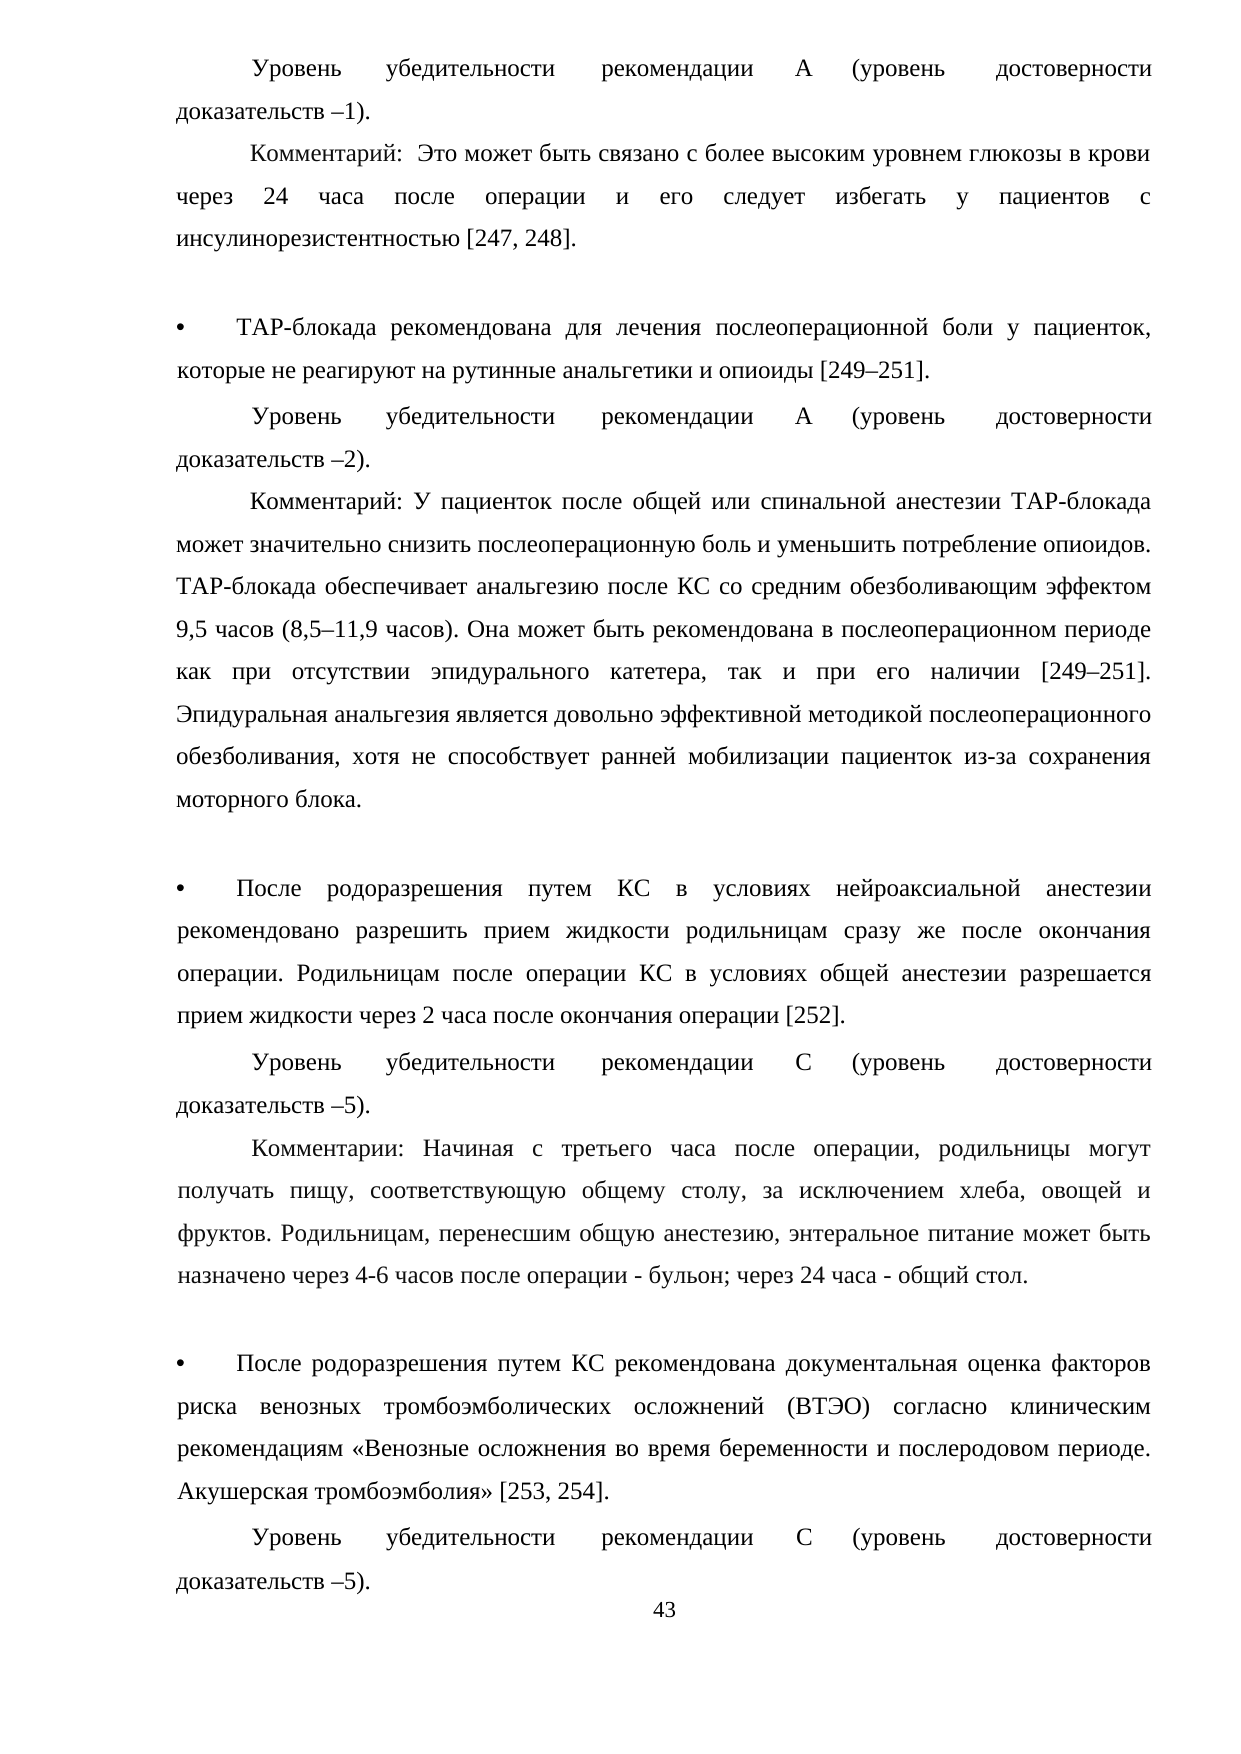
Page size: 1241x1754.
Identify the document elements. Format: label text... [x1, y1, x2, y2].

list TAP-блокада рекомендована для лечения послеоперационной боли у пациенток, которые не реагируют на рутинные анальгетики и опиоиды [249–251]. [176, 312, 1152, 383]
text доказательств –5). [176, 1566, 1158, 1594]
text доказательств –2). [176, 444, 1158, 472]
text Уровень убедительности рекомендации A (уровень достоверности [161, 53, 1158, 82]
text Комментарий: У пациенток после общей или спинальной анестезии TAP-блокада может значительно снизить послеоперационную боль и уменьшить потребление опиоидов. TAP-блокада обеспечивает анальгезию после КС со средним обезболивающим эффектом 9,5 часов (8,5–11,9 часов). Она может быть рекомендована в послеоперационном периоде как при отсутствии эпидурального катетера, так и при его наличии [249–251]. Эпидуральная анальгезия является довольно эффективной методикой послеоперационного обезболивания, хотя не способствует ранней мобилизации пациенток из-за сохранения моторного блока. [176, 486, 1152, 813]
text Уровень убедительности рекомендации С (уровень достоверности [161, 1522, 1158, 1551]
text доказательств –1). [176, 96, 1158, 125]
text Уровень убедительности рекомендации С (уровень достоверности [161, 1047, 1158, 1075]
text Комментарии: Начиная с третьего часа после операции, родильницы могут получать пищу, соответствующую общему столу, за исключением хлеба, овощей и фруктов. Родильницам, перенесшим общую анестезию, энтеральное питание может быть назначено через 4-6 часов после операции - бульон; через 24 часа - общий стол. [177, 1133, 1152, 1289]
list После родоразрешения путем КС рекомендована документальная оценка факторов риска венозных тромбоэмболических осложнений (ВТЭO) согласно клиническим рекомендациям «Венозные осложнения во время беременности и послеродовом периоде. Акушерская тромбоэмболия» [253, 254]. [176, 1348, 1152, 1505]
text Уровень убедительности рекомендации A (уровень достоверности [161, 401, 1158, 430]
text Комментарий: Это может быть связано с более высоким уровнем глюкозы в крови через 24 часа после операции и его следует избегать у пациентов с инсулинорезистентностью [247, 248]. [176, 138, 1152, 252]
text доказательств –5). [176, 1090, 1158, 1119]
list После родоразрешения путем КС в условиях нейроаксиальной анестезии рекомендовано разрешить прием жидкости родильницам сразу же после окончания операции. Родильницам после операции КС в условиях общей анестезии разрешается прием жидкости через 2 часа после окончания операции [252]. [176, 872, 1152, 1029]
